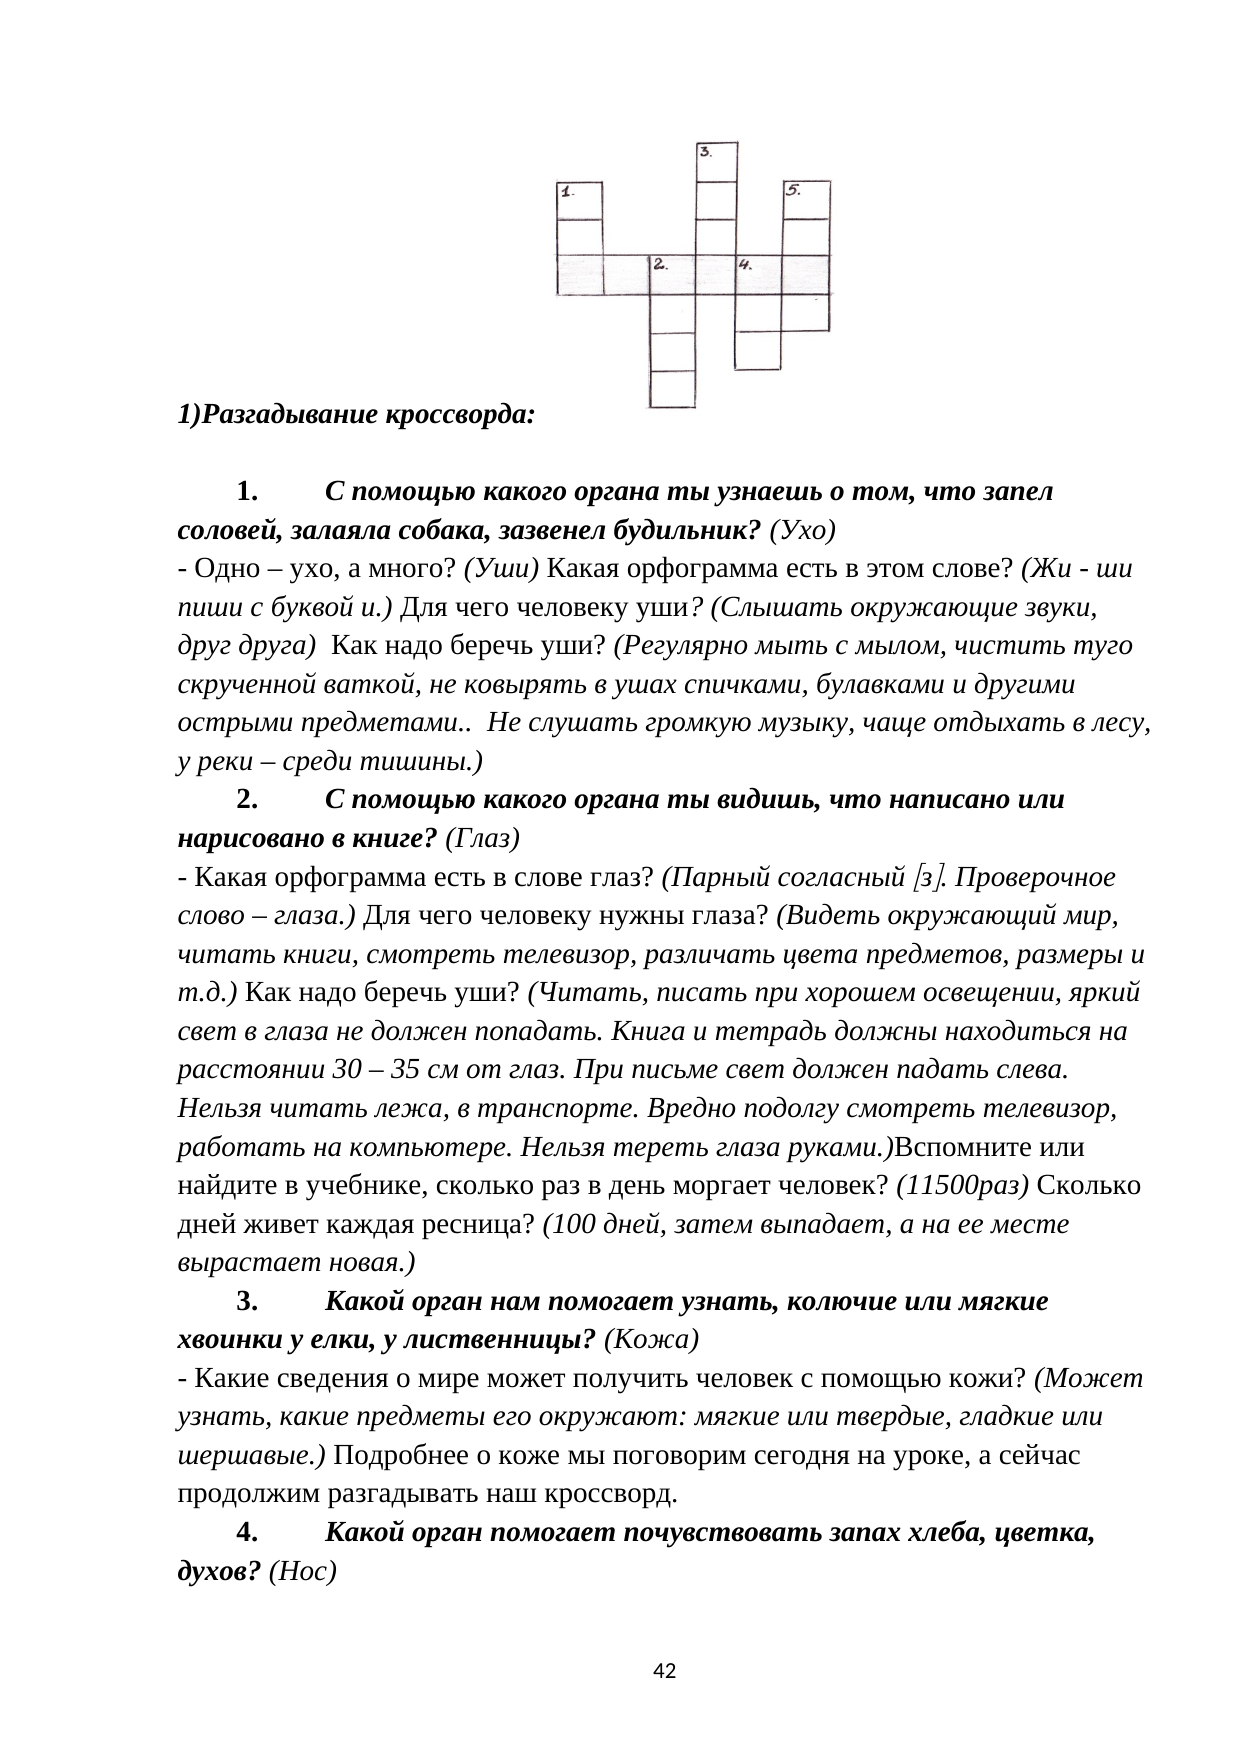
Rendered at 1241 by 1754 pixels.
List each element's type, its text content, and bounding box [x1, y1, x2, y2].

list Какой орган помогает почувствовать запах хлеба, цветка, духов? (Нос) [177, 1514, 1152, 1586]
text - Одно – ухо, а много? (Уши) Какая орфограмма есть в этом слове? (Жи - ши пиши с буквой и.) Для чего человеку уши? (Слышать окружающие звуки, друг друга) Как надо беречь уши? (Регулярно мыть с мылом, чистить туго скрученной ваткой, не ковырять в ушах спичками, булавками и другими острыми предметами.. Не слушать громкую музыку, чаще отдыхать в лесу, у реки – среди тишины.) [177, 550, 1152, 777]
list Какой орган нам помогает узнать, колючие или мягкие хвоинки у елки, у лиственницы? (Кожа) [177, 1283, 1152, 1355]
text - Какие сведения о мире может получить человек с помощью кожи? (Может узнать, какие предметы его окружают: мягкие или твердые, гладкие или шершавые.) Подробнее о коже мы поговорим сегодня на уроке, а сейчас продолжим разгадывать наш кроссворд. [177, 1360, 1152, 1509]
list С помощью какого органа ты узнаешь о том, что запел соловей, залаяла собака, зазвенел будильник? (Ухо) [177, 473, 1152, 545]
text - Какая орфограмма есть в слове глаз? (Парный согласный з. Проверочное слово – глаза.) Для чего человеку нужны глаза? (Видеть окружающий мир, читать книги, смотреть телевизор, различать цвета предметов, размеры и т.д.) Как надо беречь уши? (Читать, писать при хорошем освещении, яркий свет в глаза не должен попадать. Книга и тетрадь должны находиться на расстоянии 30 – от глаз. При письме свет должен падать слева. Нельзя читать лежа, в транспорте. Вредно подолгу смотреть телевизор, работать на компьютере. Нельзя тереть глаза руками.)Вспомните или найдите в учебнике, сколько раз в день моргает человек? (11500раз) Сколько дней живет каждая ресница? (100 дней, затем выпадает, а на ее месте вырастает новая.) [177, 859, 1152, 1278]
list С помощью какого органа ты видишь, что написано или нарисовано в книге? (Глаз) [177, 782, 1152, 854]
picture [536, 129, 849, 424]
